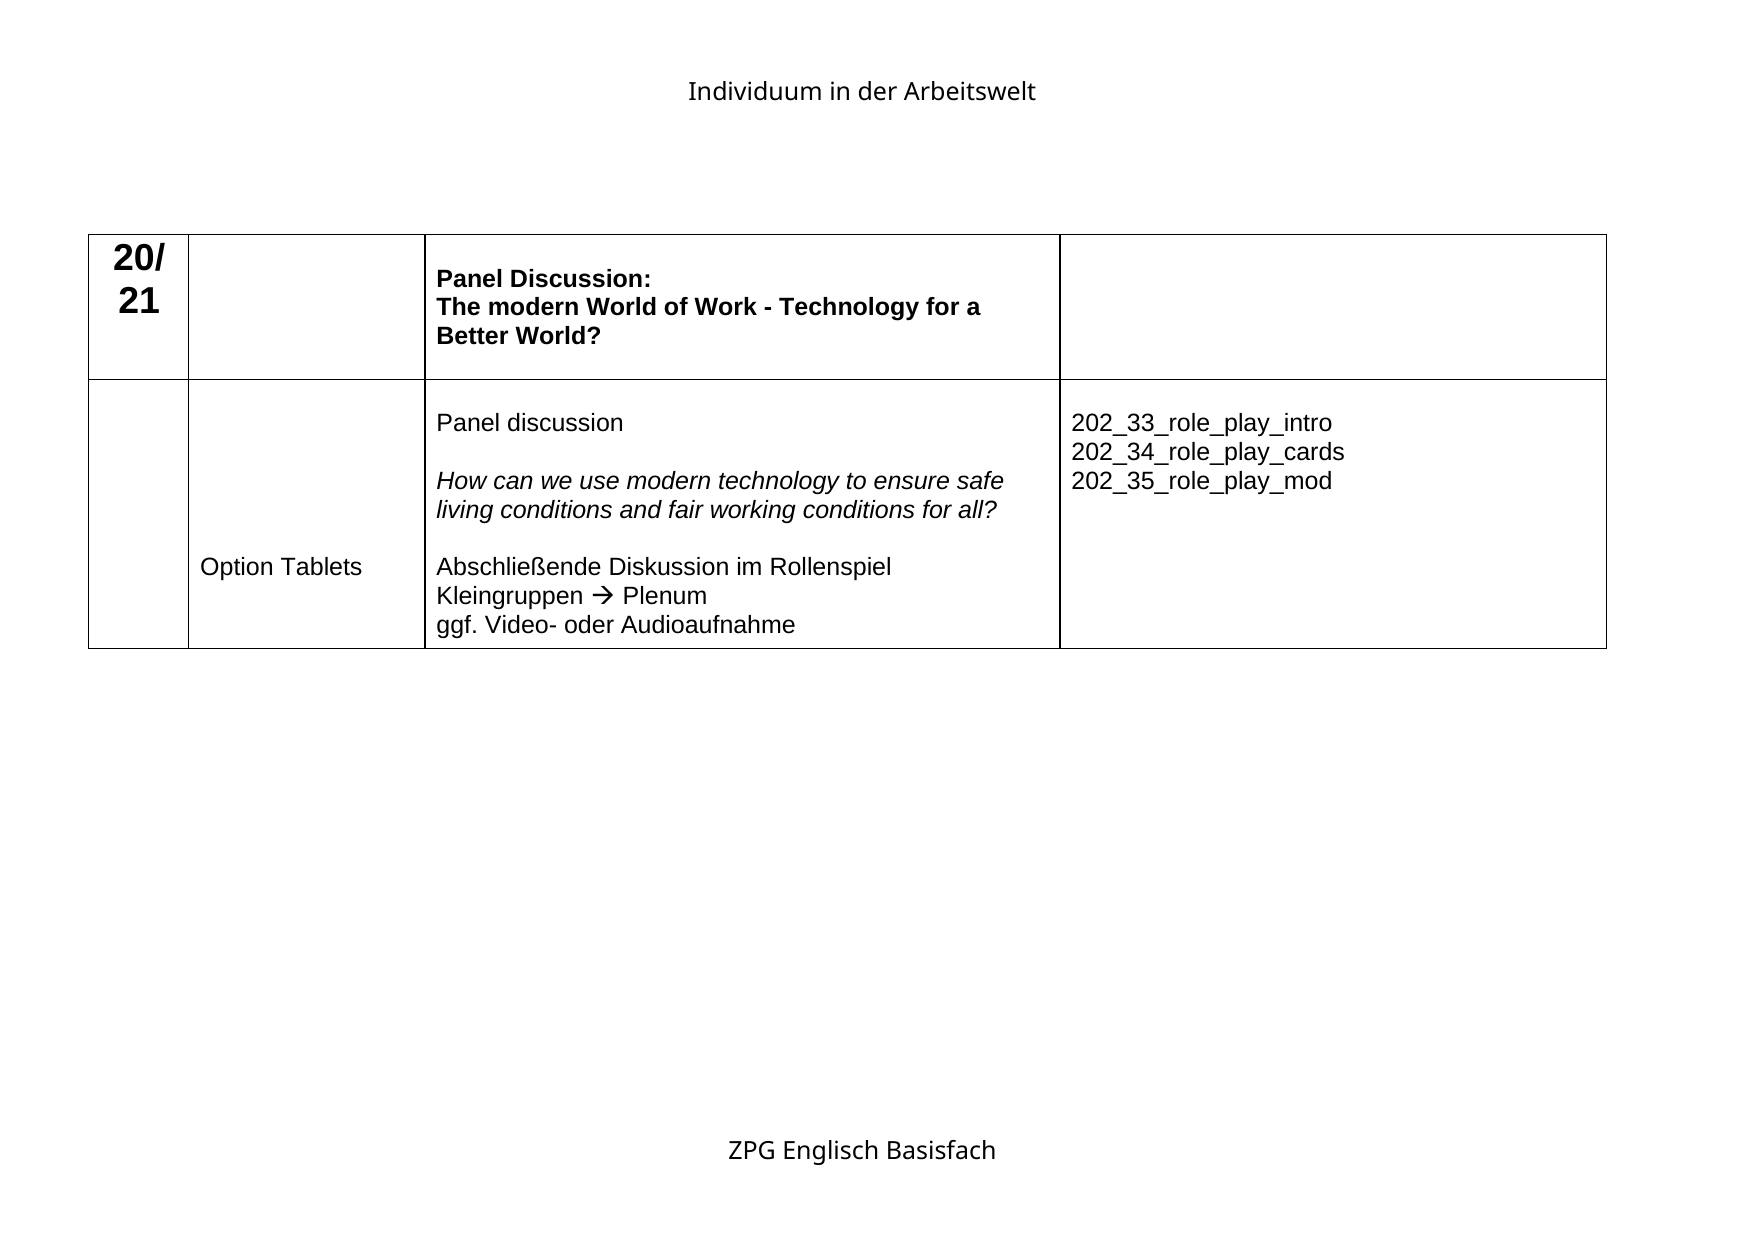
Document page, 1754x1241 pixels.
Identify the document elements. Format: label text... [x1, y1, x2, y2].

table_cell [89, 380, 188, 647]
table_header Panel Discussion: The modern World of Work - Technology for a Better World? [426, 235, 1059, 379]
table_cell Panel discussion How can we use modern technology to ensure safe living conditions and fair working conditions for all? Abschließende Diskussion im Rollenspiel Kleingruppen Plenum ggf. Video- oder Audioaufnahme [426, 380, 1059, 647]
table_header [1061, 235, 1606, 379]
table_cell 202_33_role_play_intro 202_34_role_play_cards 202_35_role_play_mod [1061, 380, 1606, 647]
table_header [189, 235, 424, 379]
table_cell Option Tablets [189, 380, 424, 647]
table_header 20/ 21 [89, 235, 188, 379]
